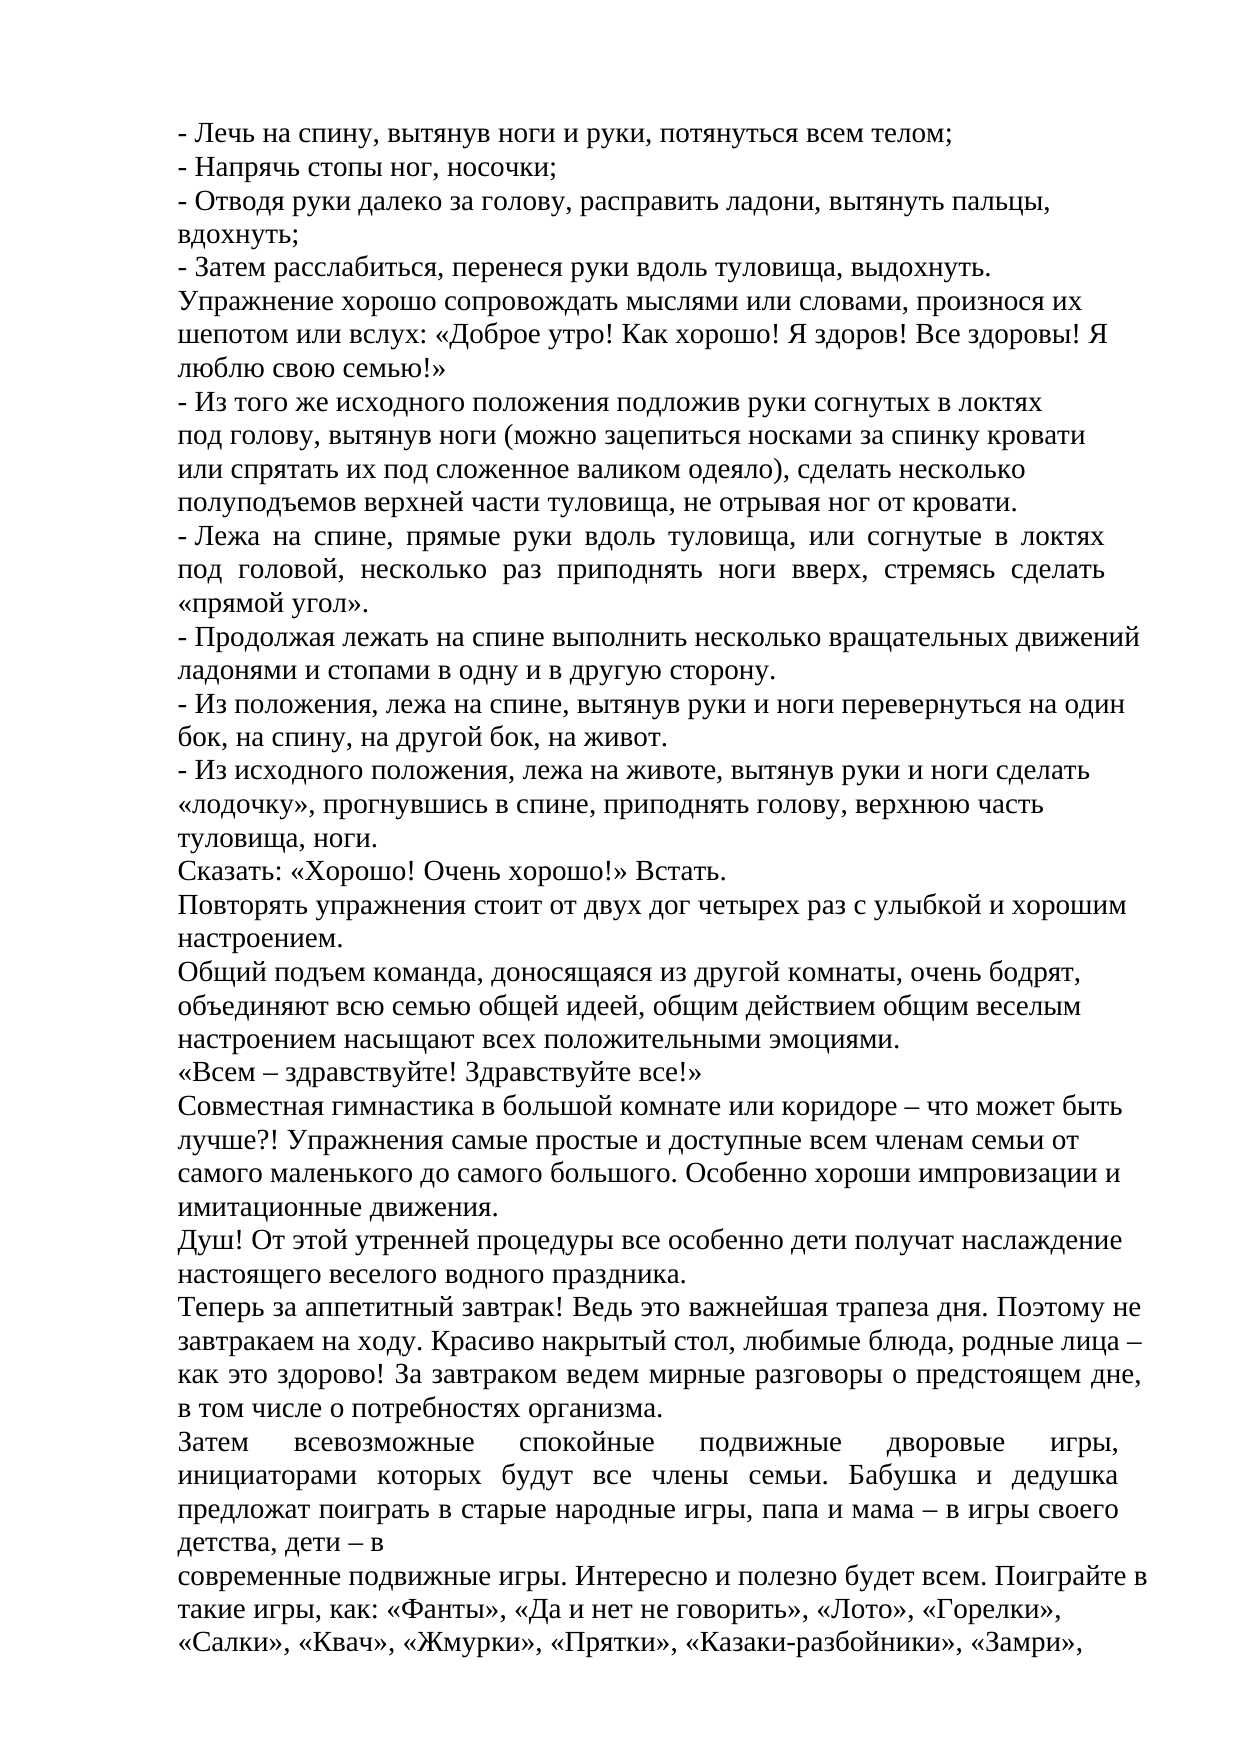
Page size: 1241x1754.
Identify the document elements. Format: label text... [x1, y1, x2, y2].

list Из положения, лежа на спине, вытянув руки и ноги перевернуться на один бок, на спину, на другой бок, на живот. [177, 686, 1126, 753]
text Повторять упражнения стоит от двух дог четырех раз с улыбкой и хорошим настроением. [177, 887, 1129, 954]
list Отводя руки далеко за голову, расправить ладони, вытянуть пальцы, вдохнуть; [177, 183, 1051, 250]
text Сказать: «Хорошо! Очень хорошо!» Встать. [177, 853, 1163, 887]
list Напрячь стопы ног, носочки; [177, 149, 1163, 183]
text Теперь за аппетитный завтрак! Ведь это важнейшая трапеза дня. Поэтому не завтракаем на ходу. Красиво накрытый стол, любимые блюда, родные лица – как это здорово! За завтраком ведем мирные разговоры о предстоящем дне, в том числе о потребностях организма. [177, 1289, 1142, 1424]
text Душ! От этой утренней процедуры все особенно дети получат наслаждение настоящего веселого водного праздника. [177, 1222, 1124, 1289]
list Затем расслабиться, перенеся руки вдоль туловища, выдохнуть. [177, 250, 1163, 283]
list Лежа на спине, прямые руки вдоль туловища, или согнутые в локтях под головой, несколько раз приподнять ноги вверх, стремясь сделать «прямой угол». [177, 518, 1106, 619]
text Затем всевозможные спокойные подвижные дворовые игры, инициаторами которых будут все члены семьи. Бабушка и дедушка предложат поиграть в старые народные игры, папа и мама – в игры своего детства, дети – в [177, 1424, 1119, 1558]
text «лодочку», прогнувшись в спине, приподнять голову, верхнюю часть туловища, ноги. [177, 786, 1046, 853]
text «Салки», «Квач», «Жмурки», «Прятки», «Казаки-разбойники», «Замри», [177, 1625, 1163, 1658]
text Упражнение хорошо сопровождать мыслями или словами, произнося их шепотом или вслух: «Доброе утро! Как хорошо! Я здоров! Все здоровы! Я люблю свою семью!» [177, 283, 1110, 384]
text «Всем – здравствуйте! Здравствуйте все!» [177, 1055, 1163, 1088]
text Совместная гимнастика в большой комнате или коридоре – что может быть лучше?! Упражнения самые простые и доступные всем членам семьи от [177, 1088, 1124, 1155]
list Из исходного положения, лежа на животе, вытянув руки и ноги сделать [177, 753, 1163, 786]
list Из того же исходного положения подложив руки согнутых в локтях под голову, вытянув ноги (можно зацепиться носками за спинку кровати или спрятать их под сложенное валиком одеяло), сделать несколько полуподъемов верхней части туловища, не отрывая ног от кровати. [177, 384, 1095, 518]
text самого маленького до самого большого. Особенно хороши импровизации и имитационные движения. [177, 1155, 1123, 1222]
text современные подвижные игры. Интересно и полезно будет всем. Поиграйте в такие игры, как: «Фанты», «Да и нет не говорить», «Лото», «Горелки», [177, 1558, 1148, 1625]
text Общий подъем команда, доносящаяся из другой комнаты, очень бодрят, объединяют всю семью общей идеей, общим действием общим веселым настроением насыщают всех положительными эмоциями. [177, 954, 1082, 1055]
list Лечь на спину, вытянув ноги и руки, потянуться всем телом; [177, 115, 1163, 149]
list Продолжая лежать на спине выполнить несколько вращательных движений ладонями и стопами в одну и в другую сторону. [177, 619, 1141, 686]
